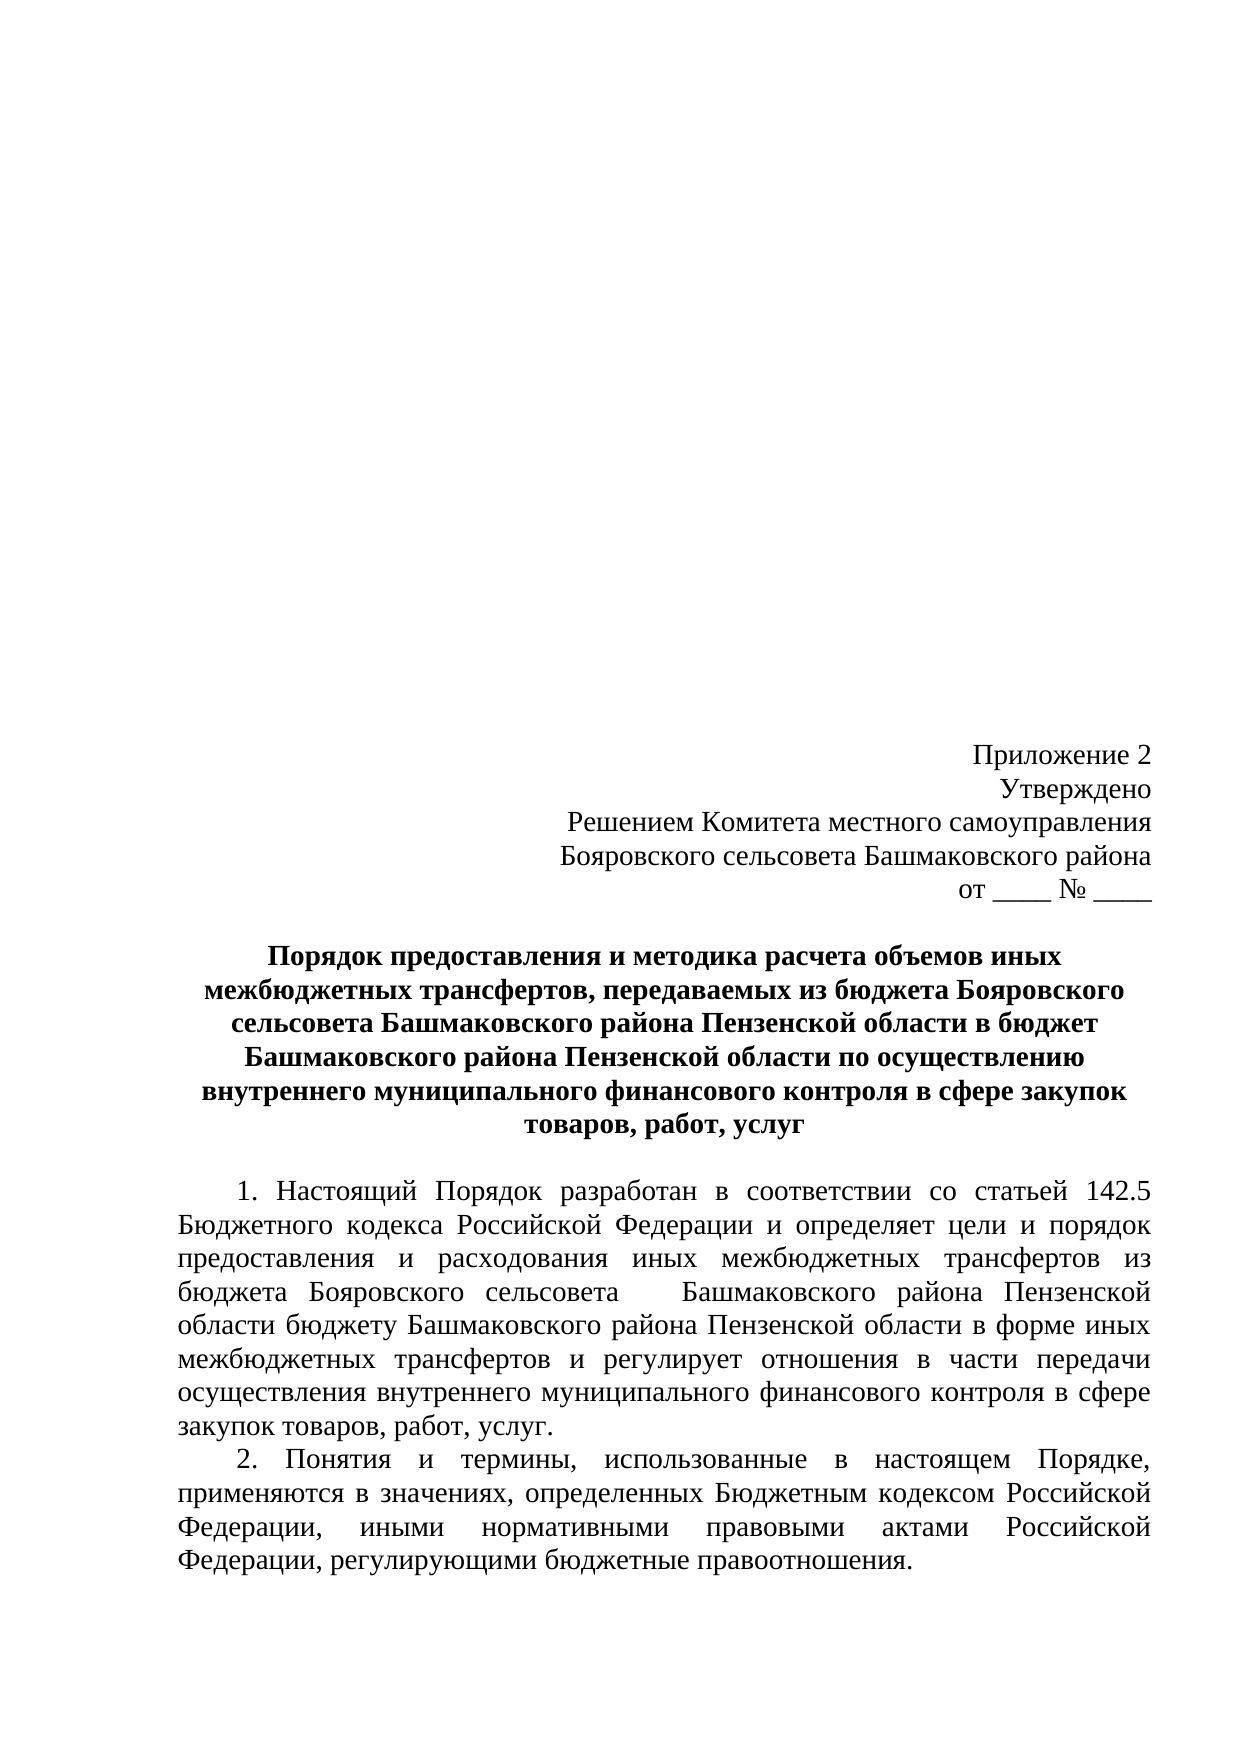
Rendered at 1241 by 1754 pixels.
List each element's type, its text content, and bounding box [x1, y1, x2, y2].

text Приложение 2 [177, 737, 1152, 771]
text 2. Понятия и термины, использованные в настоящем Порядке, применяются в значениях, определенных Бюджетным кодексом Российской Федерации, иными нормативными правовыми актами Российской Федерации, регулирующими бюджетные правоотношения. [177, 1442, 1152, 1576]
text Решением Комитета местного самоуправления [177, 804, 1152, 838]
text Порядок предоставления и методика расчета объемов иных межбюджетных трансфертов, передаваемых из бюджета Бояровского сельсовета Башмаковского района Пензенской области в бюджет Башмаковского района Пензенской области по осуществлению внутреннего муниципального финансового контроля в сфере закупок товаров, работ, услуг [177, 938, 1152, 1140]
text Бояровского сельсовета Башмаковского района [177, 838, 1152, 871]
text Утверждено [177, 771, 1152, 804]
text от ____ № ____ [177, 871, 1152, 905]
text 1. Настоящий Порядок разработан в соответствии со статьей 142.5 Бюджетного кодекса Российской Федерации и определяет цели и порядок предоставления и расходования иных межбюджетных трансфертов из бюджета Бояровского сельсовета Башмаковского района Пензенской области бюджету Башмаковского района Пензенской области в форме иных межбюджетных трансфертов и регулирует отношения в части передачи осуществления внутреннего муниципального финансового контроля в сфере закупок товаров, работ, услуг. [177, 1173, 1152, 1442]
